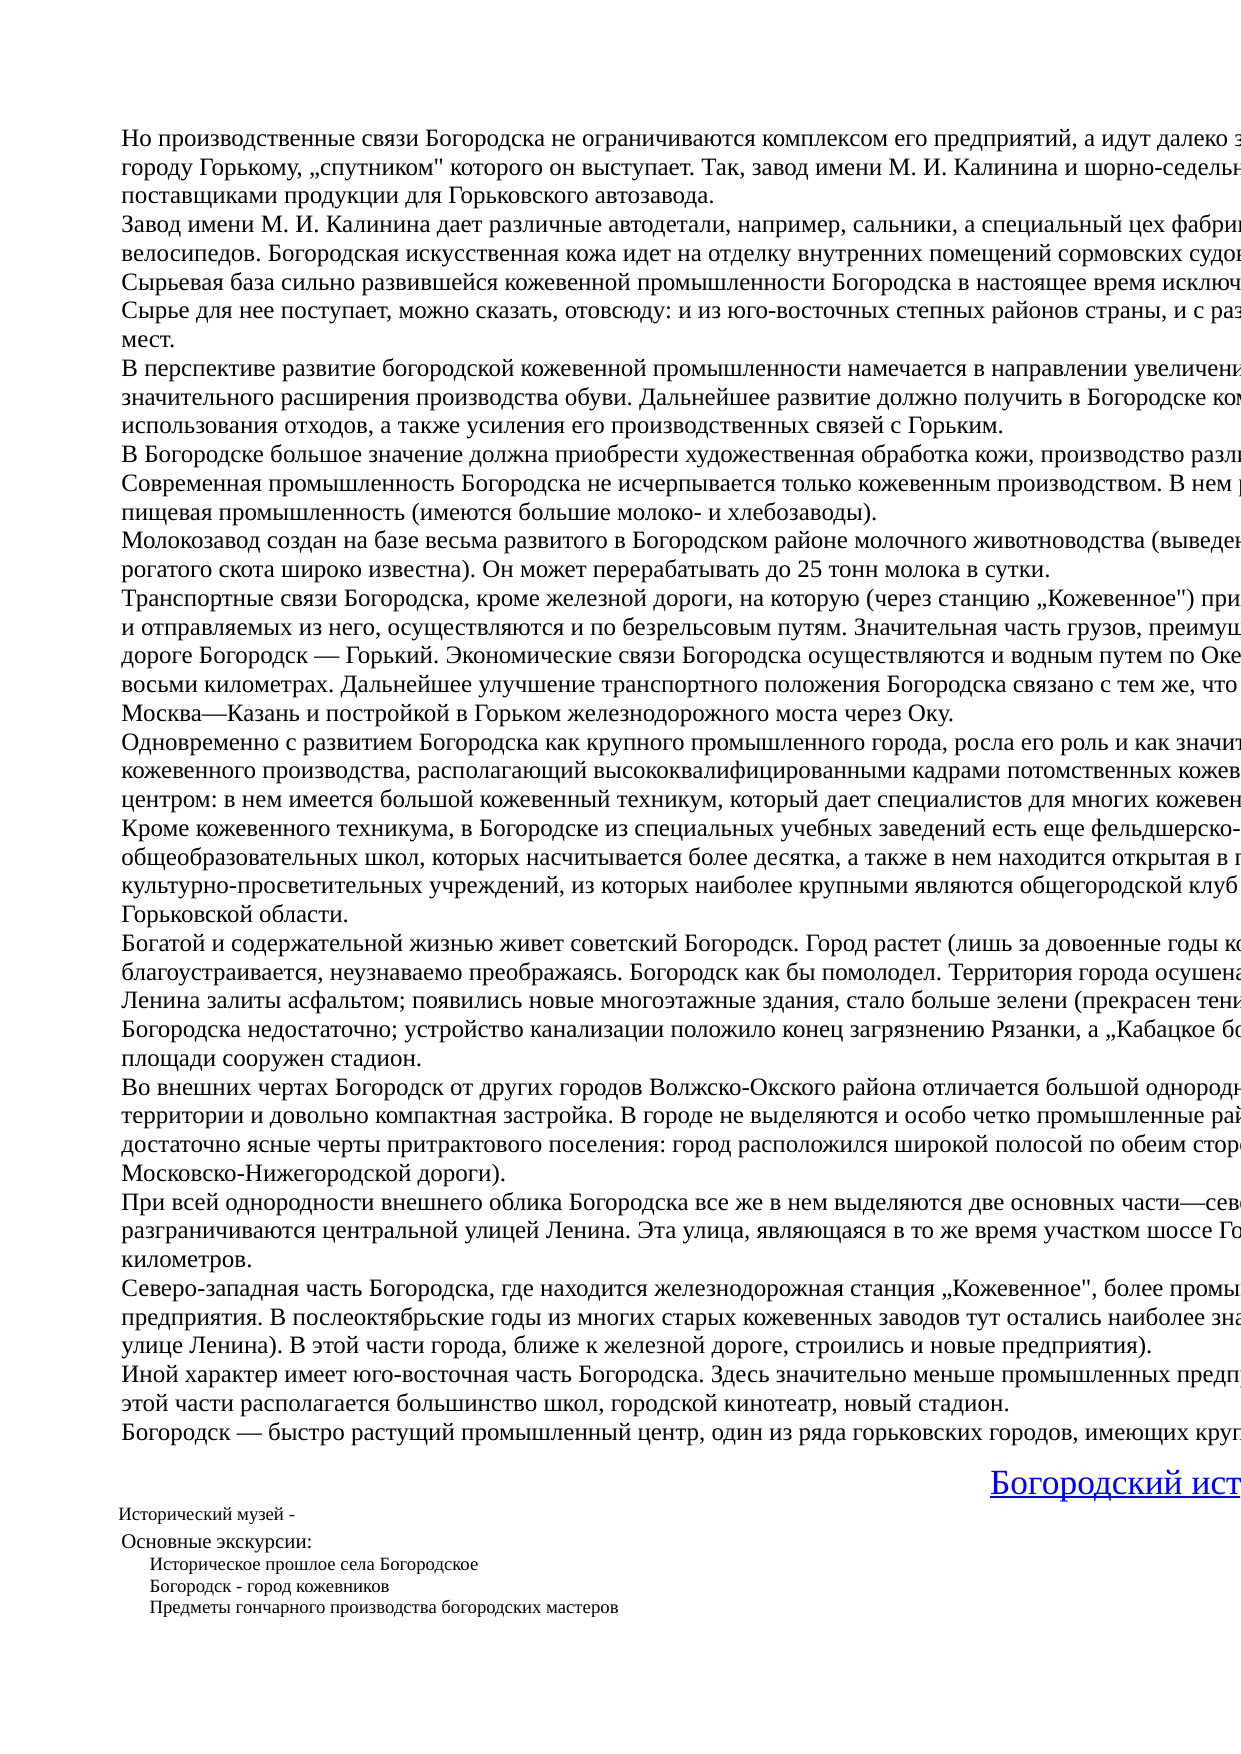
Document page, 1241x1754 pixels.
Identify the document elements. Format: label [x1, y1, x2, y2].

table_header [117, 118, 1240, 1622]
